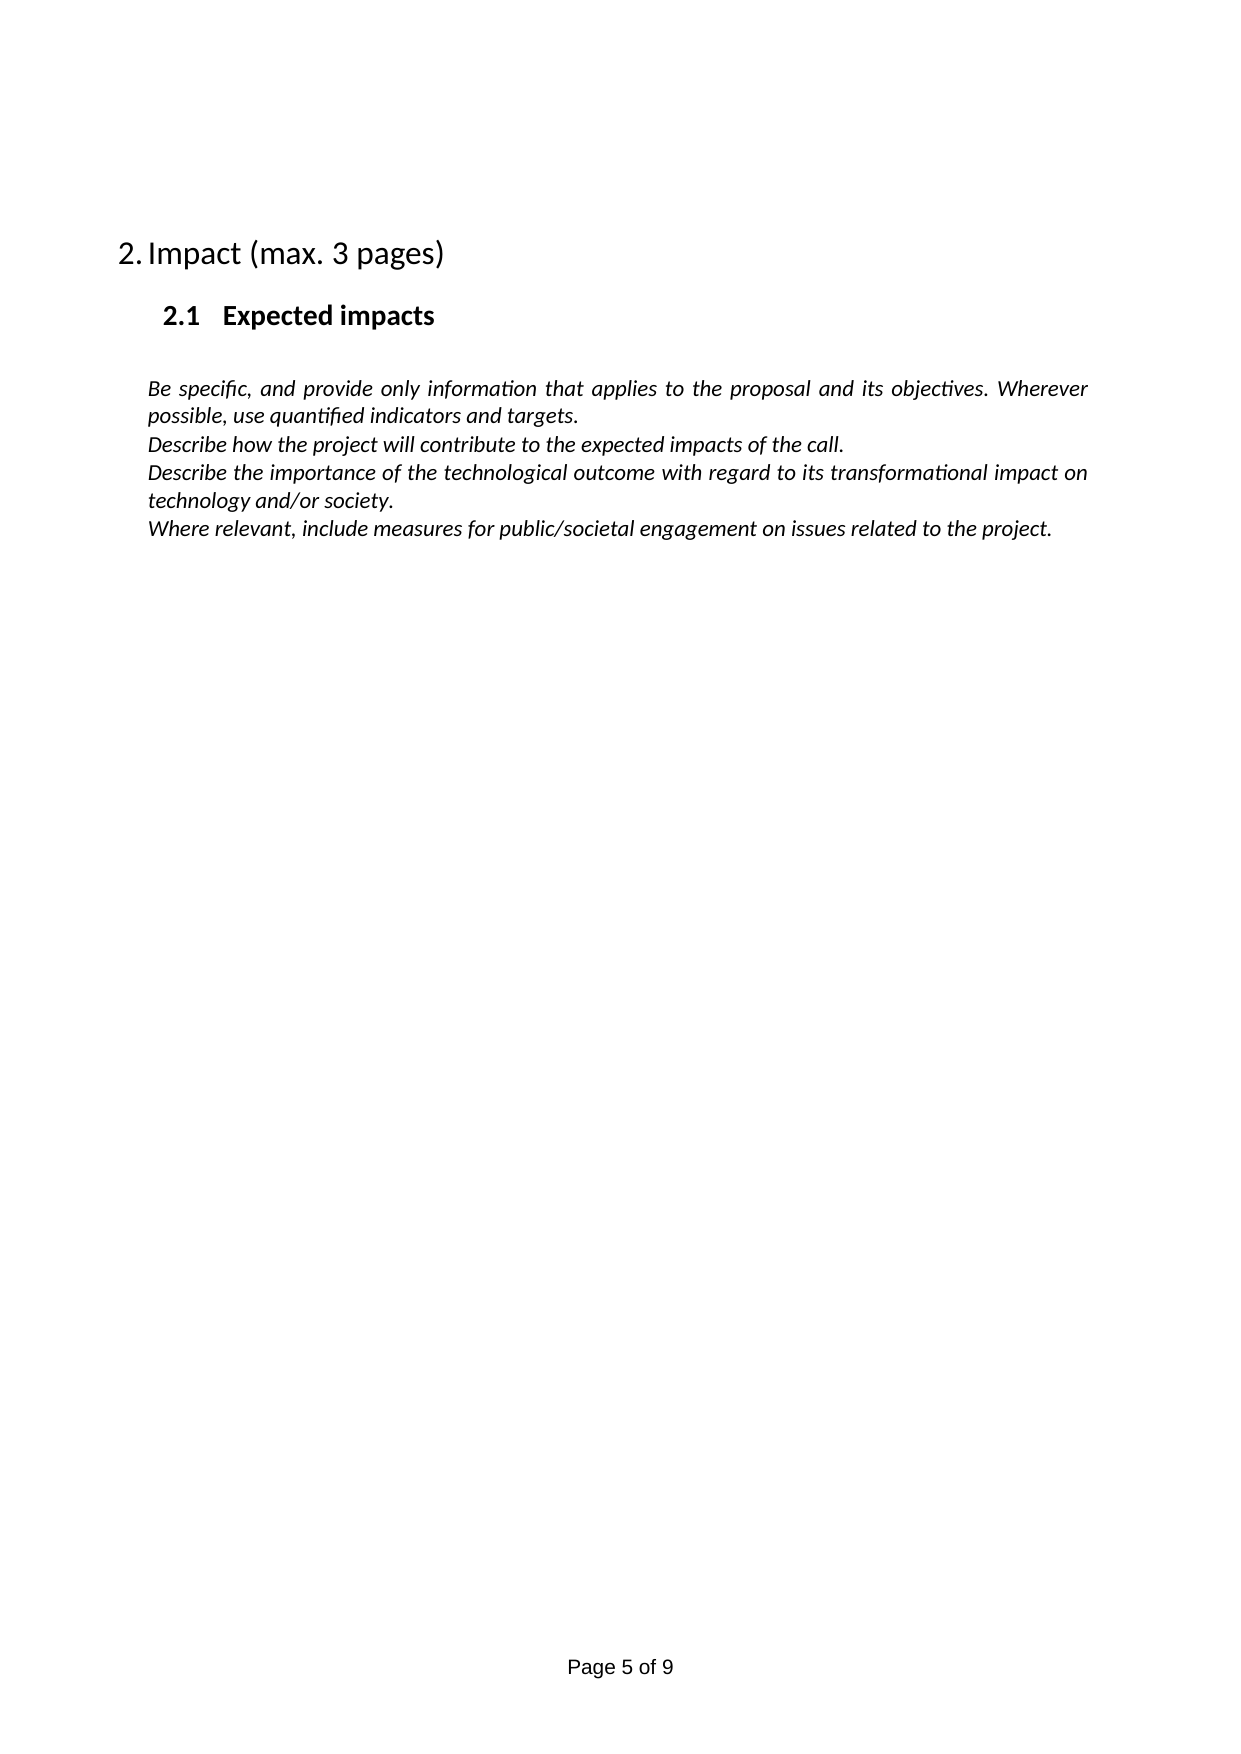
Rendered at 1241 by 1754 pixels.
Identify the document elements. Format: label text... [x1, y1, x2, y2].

text Describe the importance of the technological outcome with regard to its transformational impact on technology and/or society. [148, 458, 1092, 514]
text Describe how the project will contribute to the expected impacts of the call. [148, 430, 1092, 458]
text Where relevant, include measures for public/societal engagement on issues related to the project. [148, 514, 1092, 542]
subtitle Expected impacts [163, 297, 1092, 333]
text Be specific, and provide only information that applies to the proposal and its objectives. Wherever possible, use quantified indicators and targets. [148, 374, 1092, 430]
subtitle Impact (max. 3 pages) [118, 232, 1092, 272]
